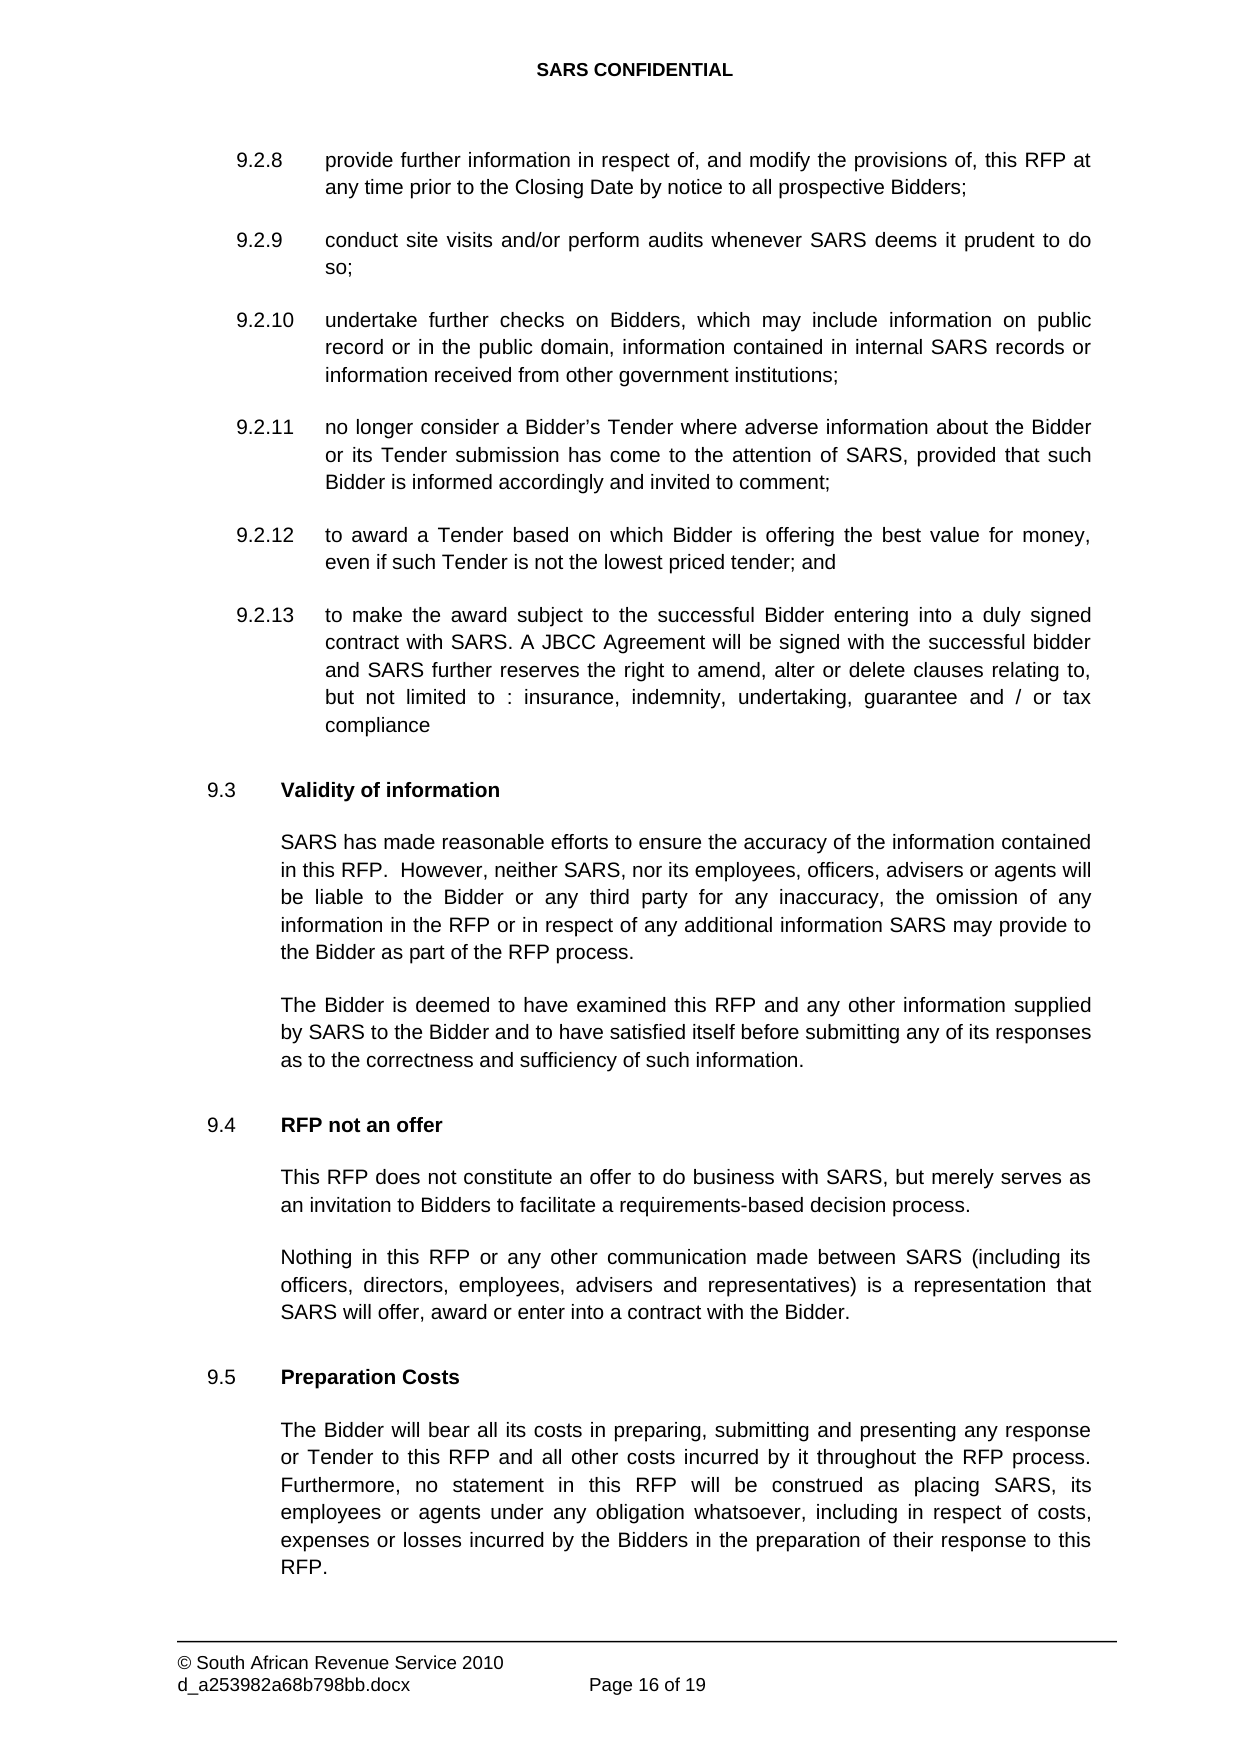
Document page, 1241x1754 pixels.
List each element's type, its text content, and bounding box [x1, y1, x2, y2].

text SARS has made reasonable efforts to ensure the accuracy of the information contained in this RFP. However, neither SARS, nor its employees, officers, advisers or agents will be liable to the Bidder or any third party for any inaccuracy, the omission of any information in the RFP or in respect of any additional information SARS may provide to the Bidder as part of the RFP process. [280, 830, 1092, 964]
text Validity of information [207, 778, 1092, 802]
text provide further information in respect of, and modify the provisions of, this RFP at any time prior to the Closing Date by notice to all prospective Bidders; [236, 148, 1092, 199]
text to make the award subject to the successful Bidder entering into a duly signed contract with SARS. A JBCC Agreement will be signed with the successful bidder and SARS further reserves the right to amend, alter or delete clauses relating to, but not limited to : insurance, indemnity, undertaking, guarantee and / or tax compliance [236, 603, 1092, 737]
text conduct site visits and/or perform audits whenever SARS deems it prudent to do so; [236, 228, 1092, 279]
text This RFP does not constitute an offer to do business with SARS, but merely serves as an invitation to Bidders to facilitate a requirements-based decision process. [280, 1165, 1092, 1217]
text RFP not an offer [207, 1113, 1092, 1137]
text The Bidder is deemed to have examined this RFP and any other information supplied by SARS to the Bidder and to have satisfied itself before submitting any of its responses as to the correctness and sufficiency of such information. [280, 993, 1092, 1072]
text The Bidder will bear all its costs in preparing, submitting and presenting any response or Tender to this RFP and all other costs incurred by it throughout the RFP process. Furthermore, no statement in this RFP will be construed as placing SARS, its employees or agents under any obligation whatsoever, including in respect of costs, expenses or losses incurred by the Bidders in the preparation of their response to this RFP. [280, 1418, 1092, 1579]
text Nothing in this RFP or any other communication made between SARS (including its officers, directors, employees, advisers and representatives) is a representation that SARS will offer, award or enter into a contract with the Bidder. [280, 1245, 1092, 1324]
text no longer consider a Bidder’s Tender where adverse information about the Bidder or its Tender submission has come to the attention of SARS, provided that such Bidder is informed accordingly and invited to comment; [236, 415, 1092, 494]
text Preparation Costs [207, 1365, 1092, 1389]
text undertake further checks on Bidders, which may include information on public record or in the public domain, information contained in internal SARS records or information received from other government institutions; [236, 308, 1092, 387]
text to award a Tender based on which Bidder is offering the best value for money, even if such Tender is not the lowest priced tender; and [236, 523, 1092, 574]
